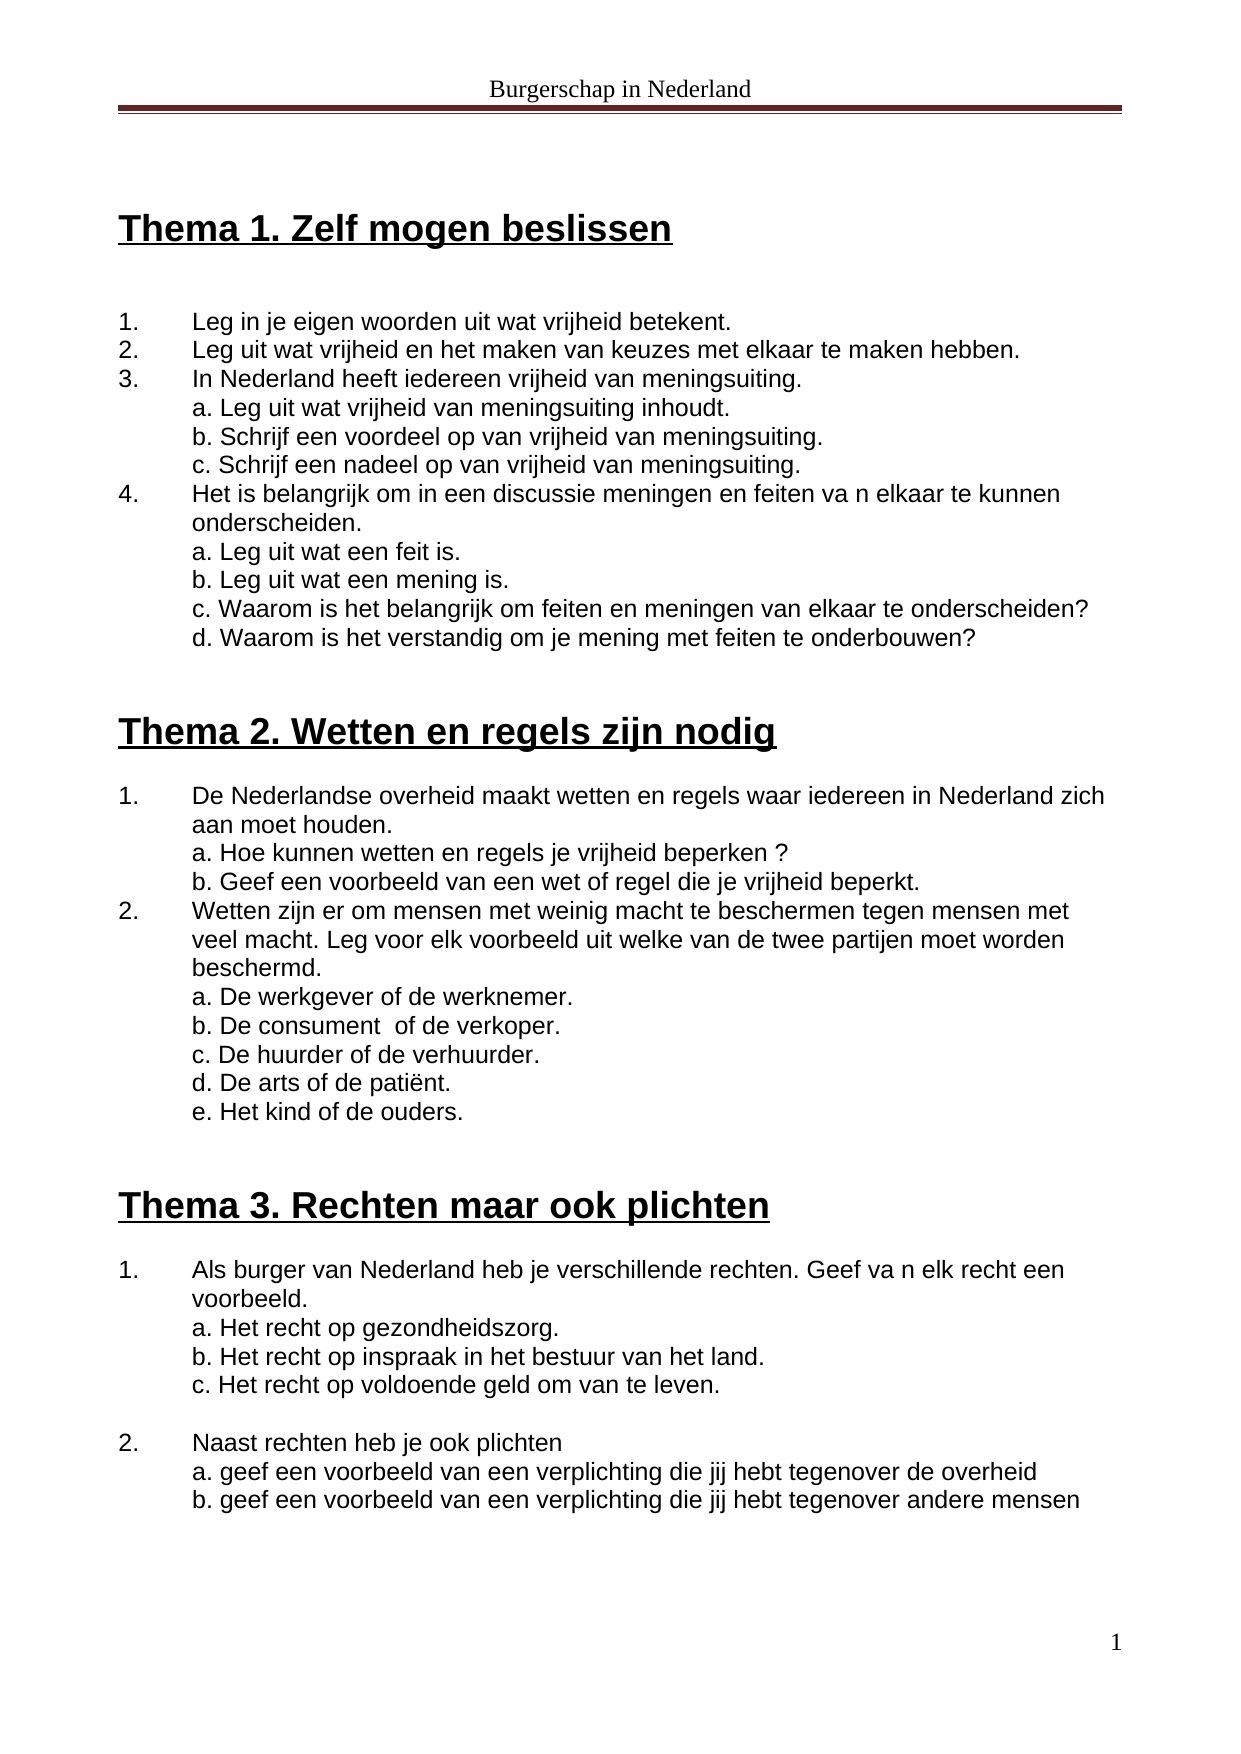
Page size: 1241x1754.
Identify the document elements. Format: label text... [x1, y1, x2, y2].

text 2. Wetten zijn er om mensen met weinig macht te beschermen tegen mensen met veel macht. Leg voor elk voorbeeld uit welke van de twee partijen moet worden beschermd. [118, 896, 1122, 982]
text e. Het kind of de ouders. [118, 1097, 1122, 1126]
text 2. Naast rechten heb je ook plichten [118, 1428, 1122, 1457]
text b. Schrijf een voordeel op van vrijheid van meningsuiting. [118, 422, 1122, 450]
text b. Het recht op inspraak in het bestuur van het land. [118, 1342, 1122, 1370]
text 1. Leg in je eigen woorden uit wat vrijheid betekent. [118, 307, 1122, 335]
text b. geef een voorbeeld van een verplichting die jij hebt tegenover andere mensen [118, 1485, 1122, 1514]
text a. geef een voorbeeld van een verplichting die jij hebt tegenover de overheid [118, 1457, 1122, 1485]
text a. Het recht op gezondheidszorg. [118, 1313, 1122, 1342]
text c. De huurder of de verhuurder. [118, 1040, 1122, 1068]
text a. Hoe kunnen wetten en regels je vrijheid beperken ? [118, 838, 1122, 867]
text c. Het recht op voldoende geld om van te leven. [118, 1370, 1122, 1399]
text 1. Als burger van Nederland heb je verschillende rechten. Geef va n elk recht een voorbeeld. [118, 1255, 1122, 1313]
text a. De werkgever of de werknemer. [118, 982, 1122, 1011]
text 1. De Nederlandse overheid maakt wetten en regels waar iedereen in Nederland zich aan moet houden. [118, 781, 1122, 838]
text d. Waarom is het verstandig om je mening met feiten te onderbouwen? [118, 623, 1122, 652]
text b. De consument of de verkoper. [118, 1011, 1122, 1040]
text a. Leg uit wat vrijheid van meningsuiting inhoudt. [118, 393, 1122, 422]
text Thema 2. Wetten en regels zijn nodig [118, 709, 1122, 752]
text a. Leg uit wat een feit is. [118, 537, 1122, 565]
text Thema 3. Rechten maar ook plichten [118, 1183, 1122, 1227]
text 2. Leg uit wat vrijheid en het maken van keuzes met elkaar te maken hebben. [118, 335, 1122, 364]
text 4. Het is belangrijk om in een discussie meningen en feiten va n elkaar te kunnen onderscheiden. [118, 479, 1122, 537]
text 3. In Nederland heeft iedereen vrijheid van meningsuiting. [118, 364, 1122, 393]
text c. Waarom is het belangrijk om feiten en meningen van elkaar te onderscheiden? [118, 594, 1122, 623]
text b. Leg uit wat een mening is. [118, 565, 1122, 594]
text d. De arts of de patiënt. [118, 1068, 1122, 1097]
text c. Schrijf een nadeel op van vrijheid van meningsuiting. [118, 450, 1122, 479]
text b. Geef een voorbeeld van een wet of regel die je vrijheid beperkt. [118, 867, 1122, 896]
text Thema 1. Zelf mogen beslissen [118, 206, 1122, 249]
